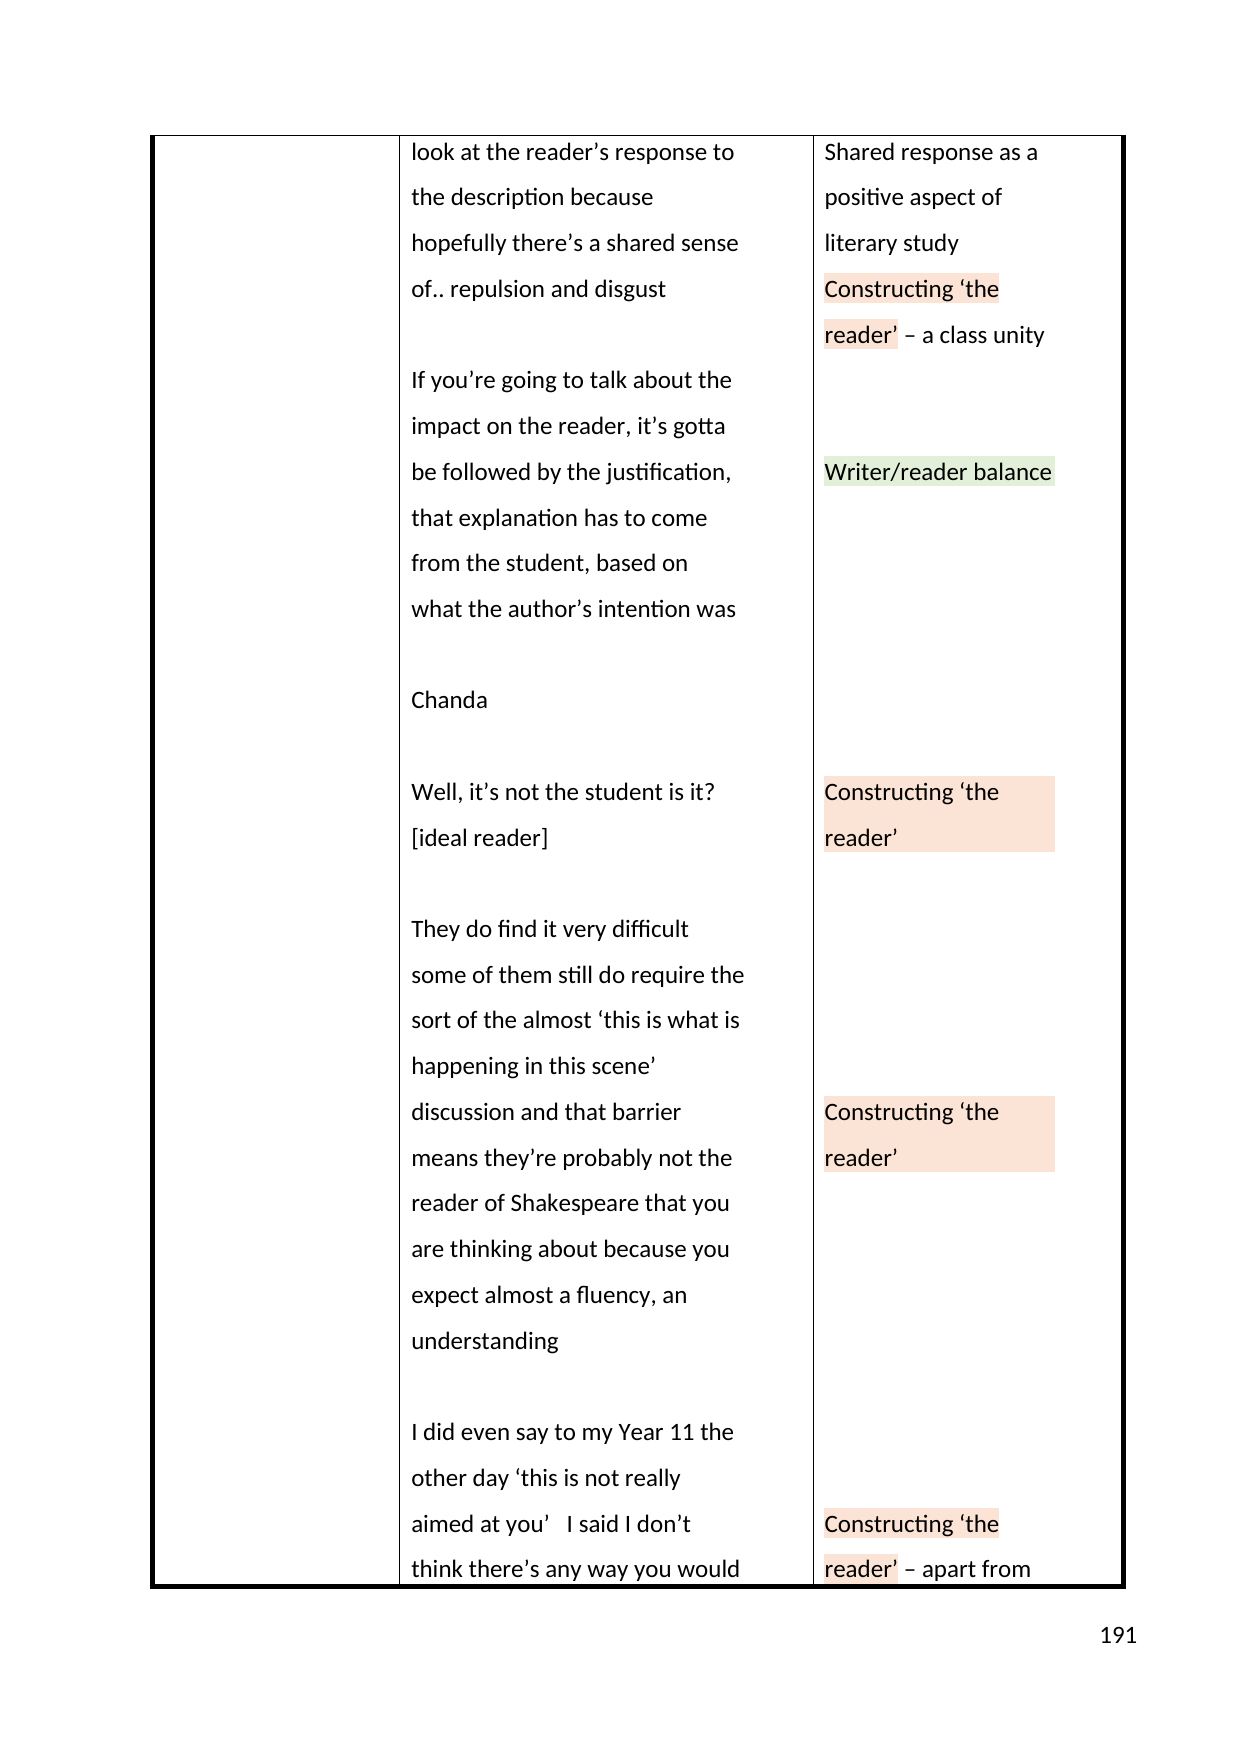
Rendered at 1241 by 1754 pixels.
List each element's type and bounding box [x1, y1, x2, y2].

table_cell [155, 136, 399, 1584]
table_cell [814, 136, 1121, 1584]
table_cell [400, 136, 813, 1584]
